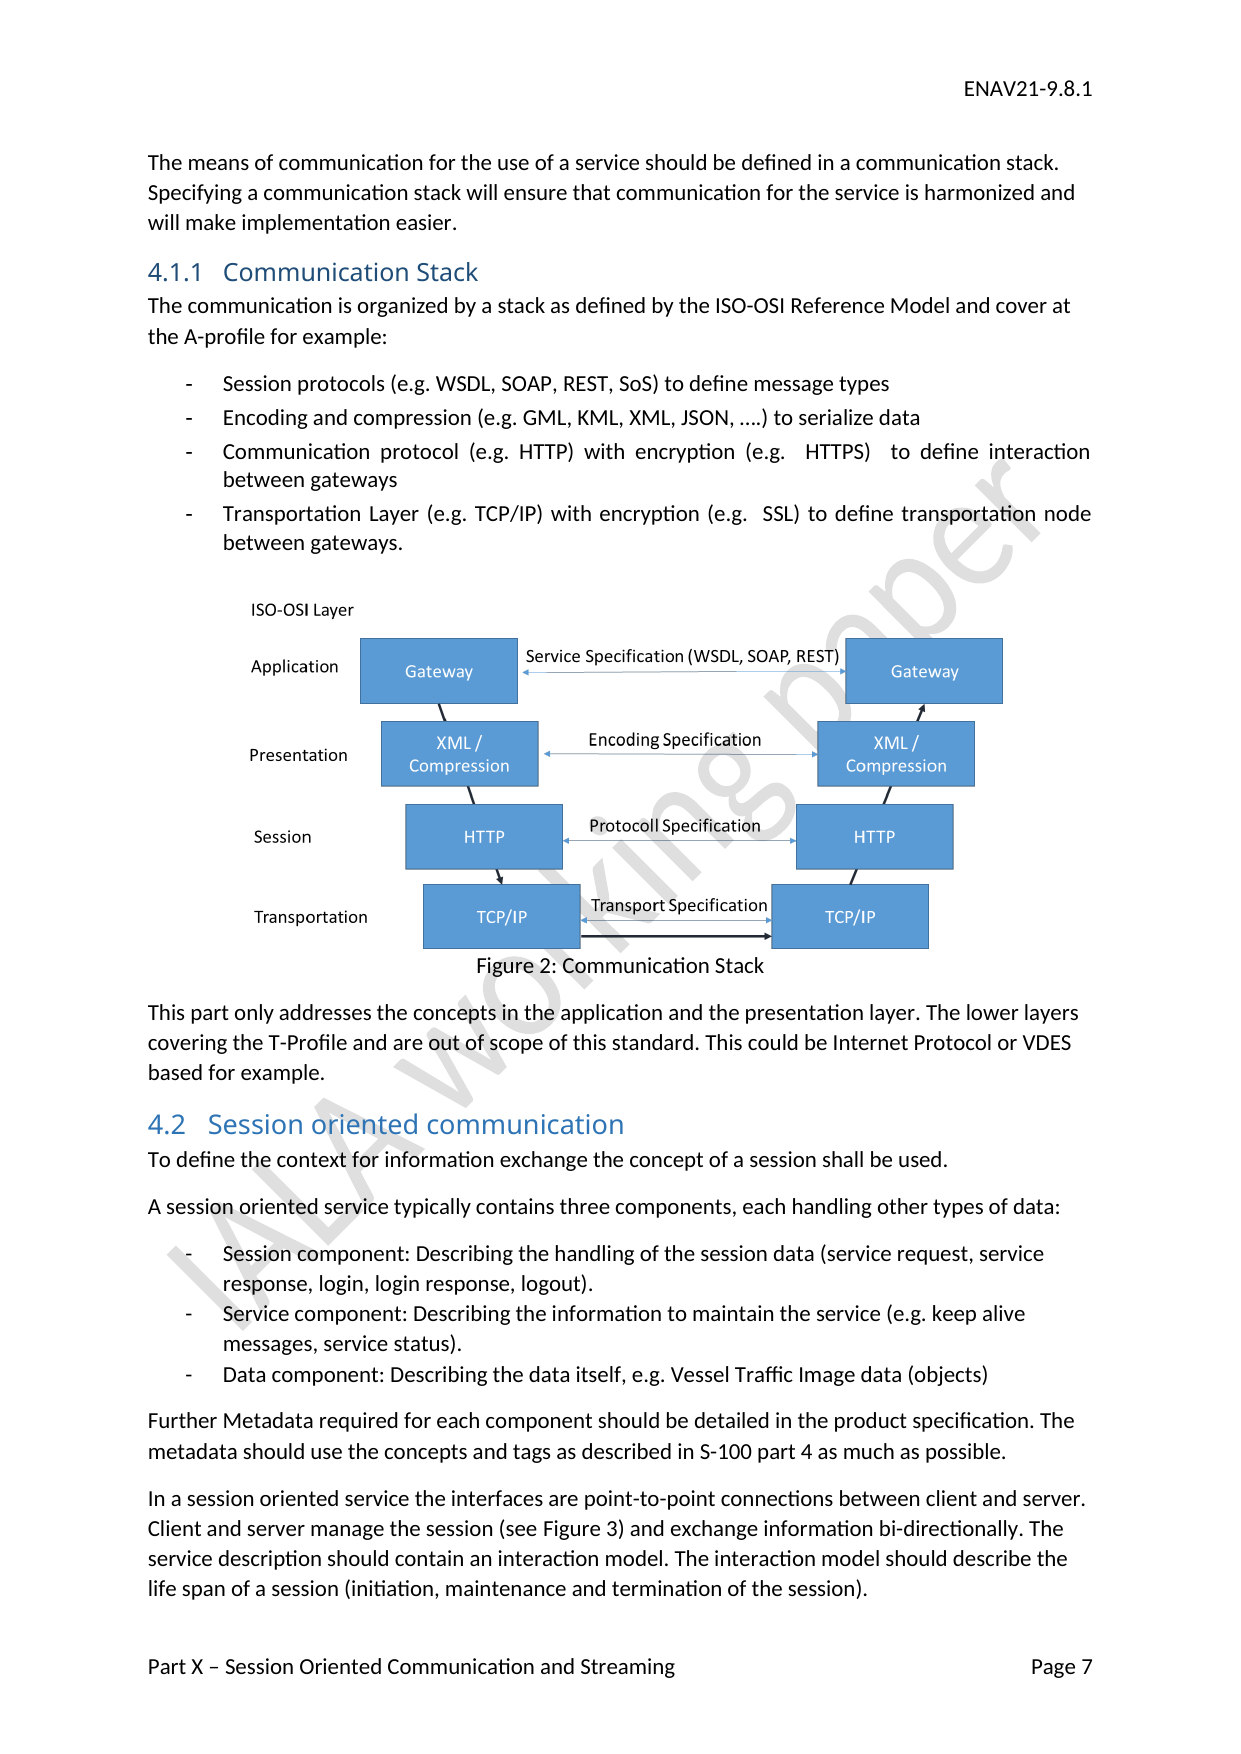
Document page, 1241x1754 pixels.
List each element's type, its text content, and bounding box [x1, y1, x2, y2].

subtitle Communication Stack [148, 255, 1093, 289]
picture [237, 592, 1003, 949]
text The means of communication for the use of a service should be defined in a communication stack. Specifying a communication stack will ensure that communication for the service is harmonized and will make implementation easier. [148, 148, 1093, 236]
list Encoding and compression (e.g. GML, KML, XML, JSON, ….) to serialize data [185, 403, 1093, 431]
list Session component: Describing the handling of the session data (service request, service response, login, login response, logout). [185, 1239, 1093, 1297]
list Transportation Layer (e.g. TCP/IP) with encryption (e.g. SSL) to define transportation node between gateways. [185, 499, 1093, 556]
text This part only addresses the concepts in the application and the presentation layer. The lower layers covering the T-Profile and are out of scope of this standard. This could be Internet Protocol or VDES based for example. [148, 998, 1093, 1086]
list Data component: Describing the data itself, e.g. Vessel Traffic Image data (objects) [185, 1360, 1093, 1388]
list Communication protocol (e.g. HTTP) with encryption (e.g. HTTPS) to define interaction between gateways [185, 437, 1093, 493]
text A session oriented service typically contains three components, each handling other types of data: [148, 1192, 1093, 1220]
text Further Metadata required for each component should be detailed in the product specification. The metadata should use the concepts and tags as described in S-100 part 4 as much as possible. [148, 1407, 1093, 1465]
text To define the context for information exchange the concept of a session shall be used. [148, 1145, 1093, 1173]
list Service component: Describing the information to maintain the service (e.g. keep alive messages, service status). [185, 1299, 1093, 1357]
subtitle Session oriented communication [148, 1105, 1093, 1142]
text The communication is organized by a stack as defined by the ISO-OSI Reference Model and cover at the A-profile for example: [148, 292, 1093, 350]
list Session protocols (e.g. WSDL, SOAP, REST, SoS) to define message types [185, 369, 1093, 397]
